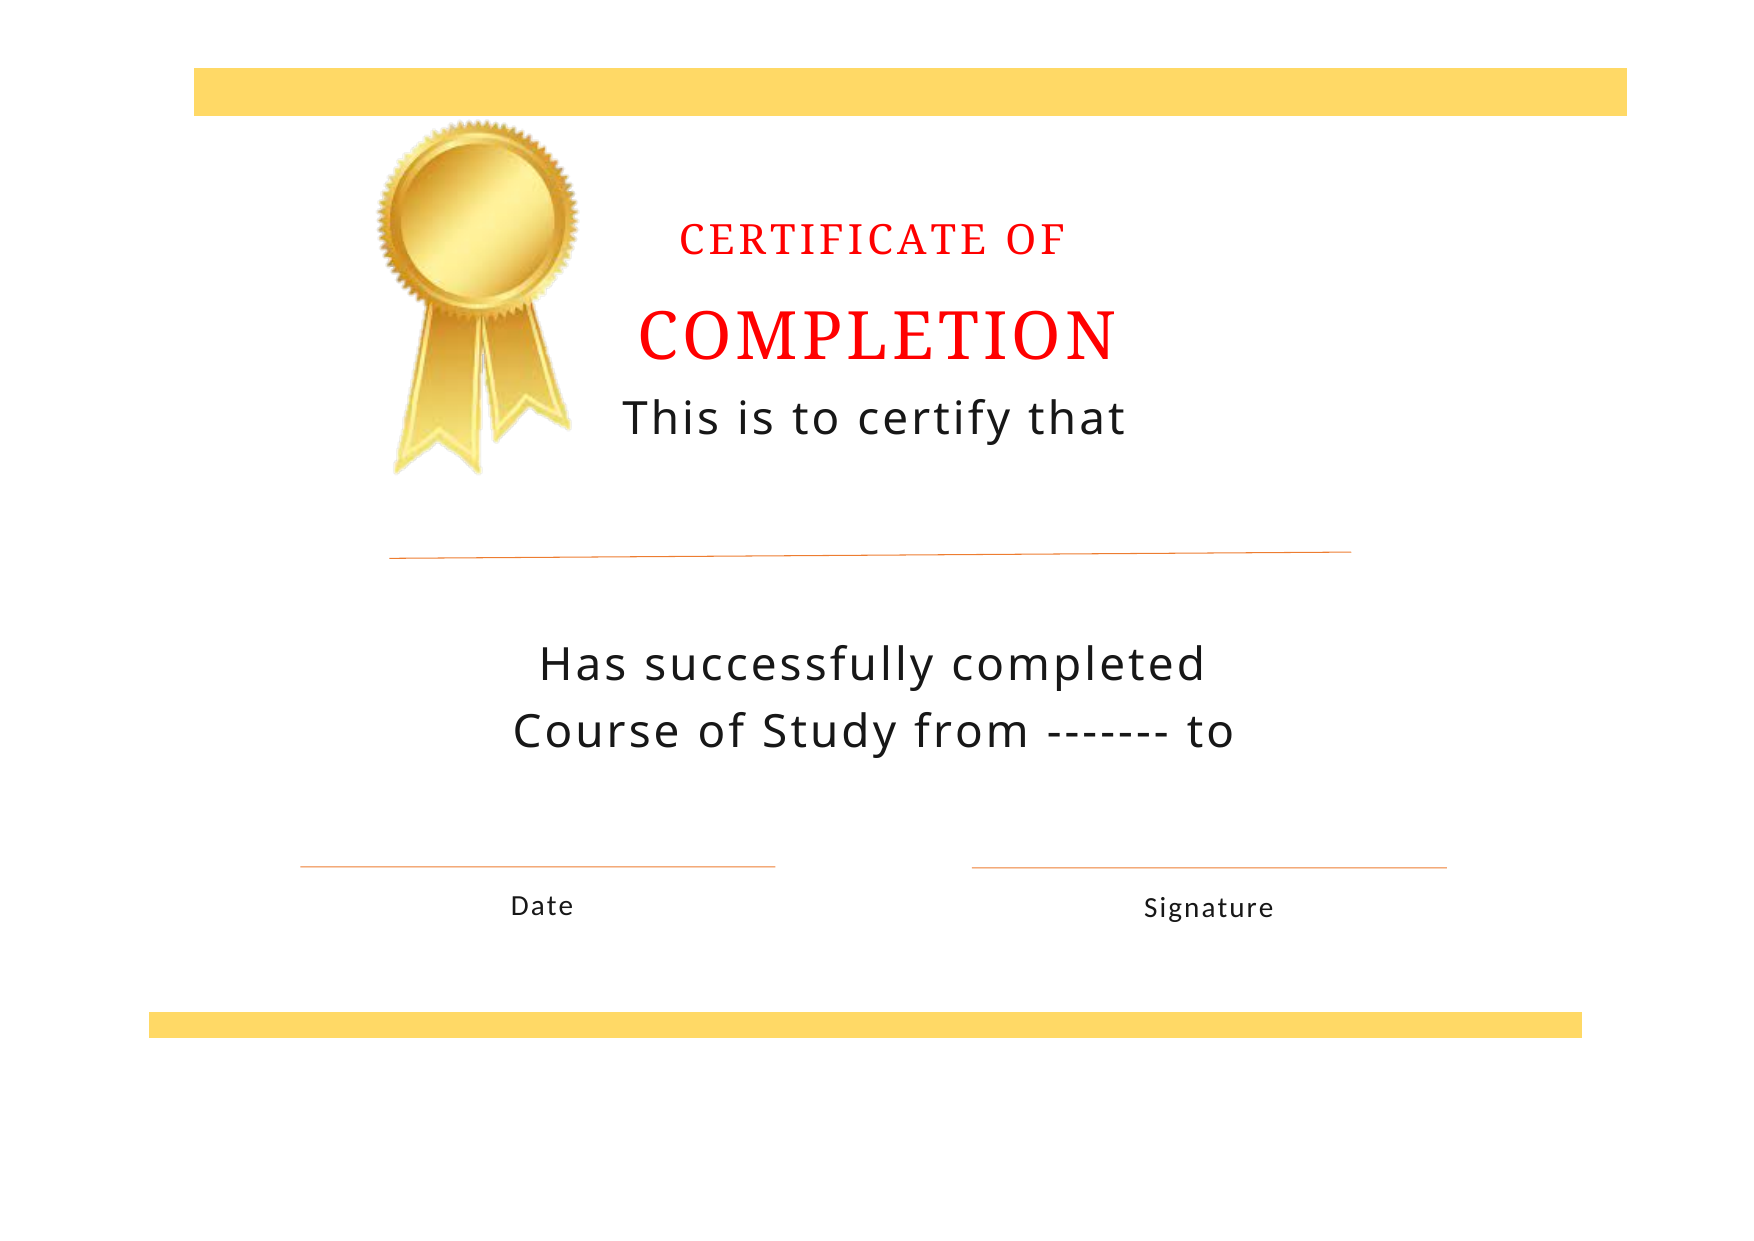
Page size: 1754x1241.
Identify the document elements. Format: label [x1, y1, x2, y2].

picture [320, 116, 636, 494]
